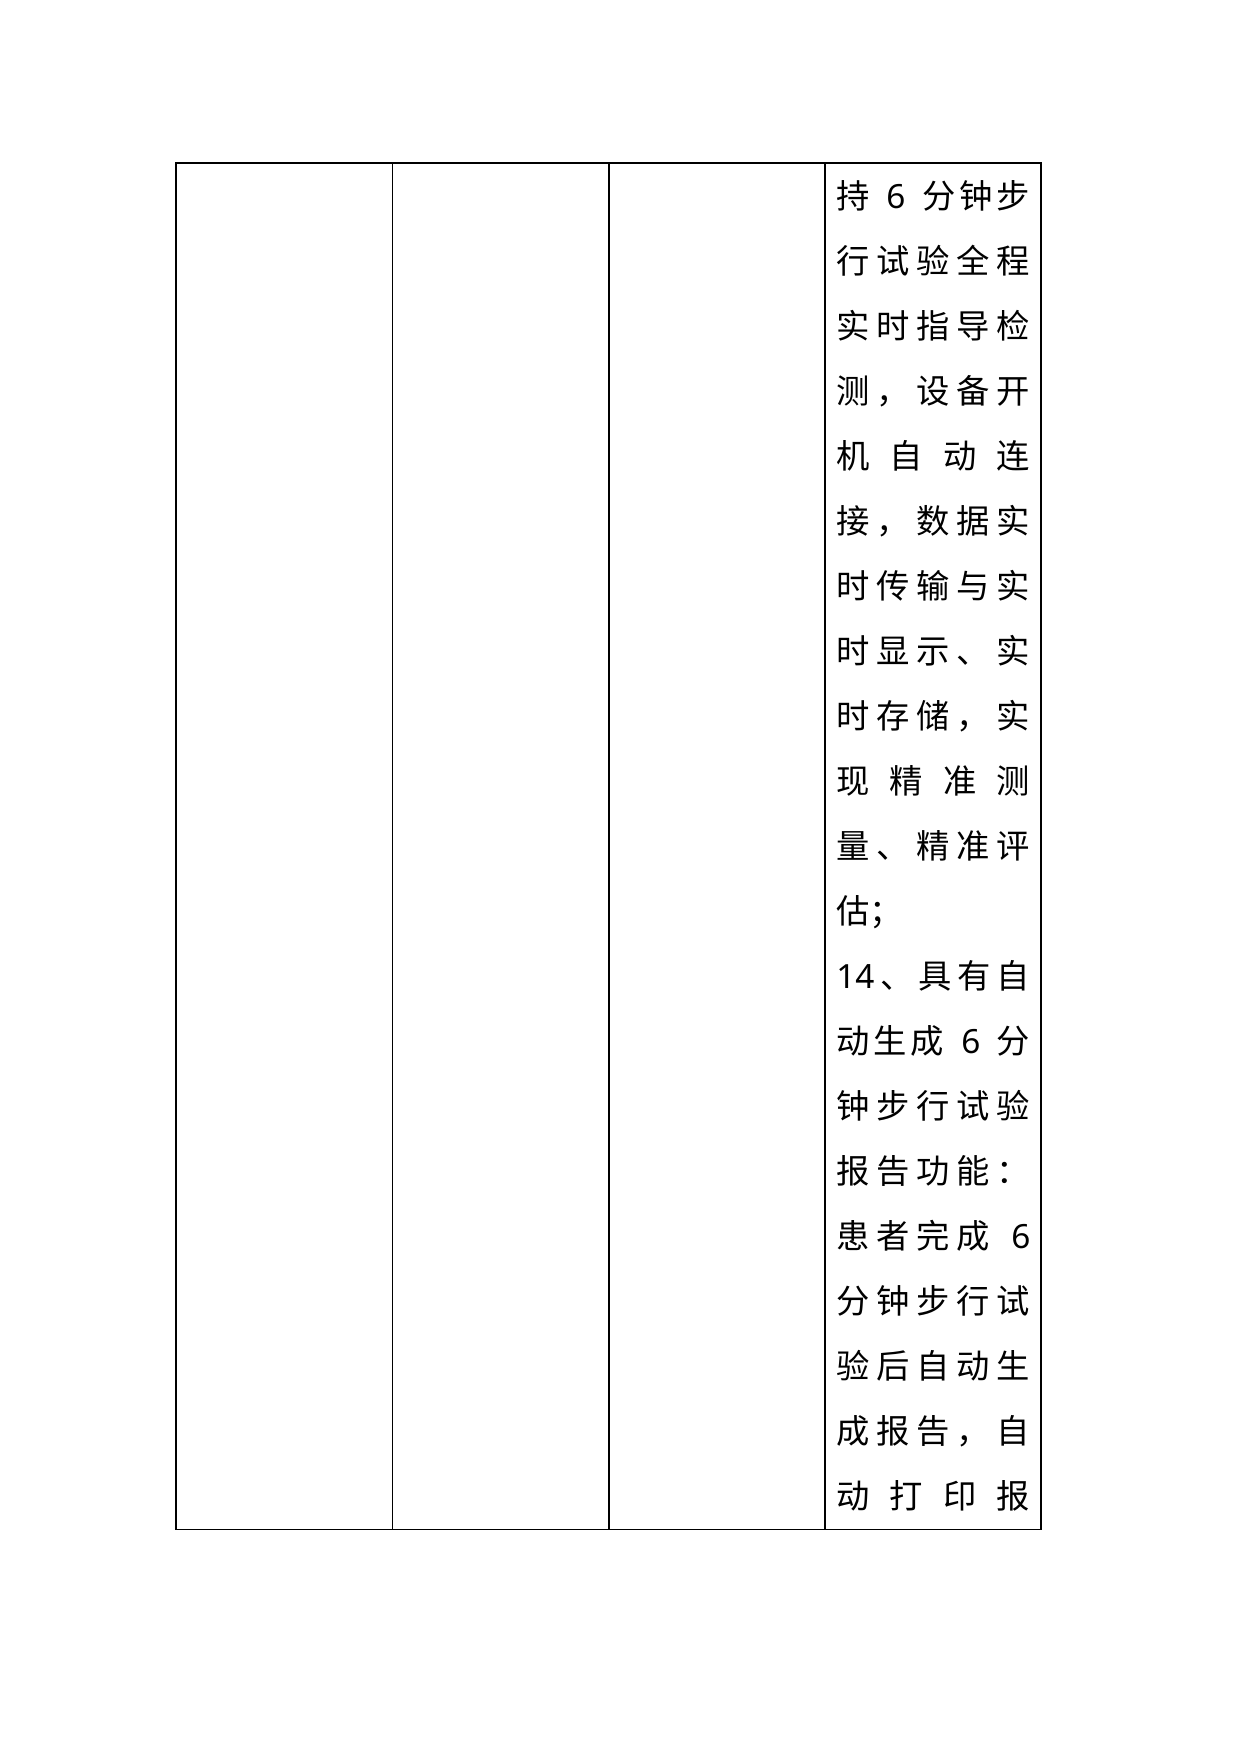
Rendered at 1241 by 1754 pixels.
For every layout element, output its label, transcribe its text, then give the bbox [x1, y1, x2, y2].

table_cell [177, 164, 392, 1528]
table_cell 1 [393, 164, 608, 1528]
table_cell [610, 164, 824, 1528]
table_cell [826, 164, 1040, 1528]
